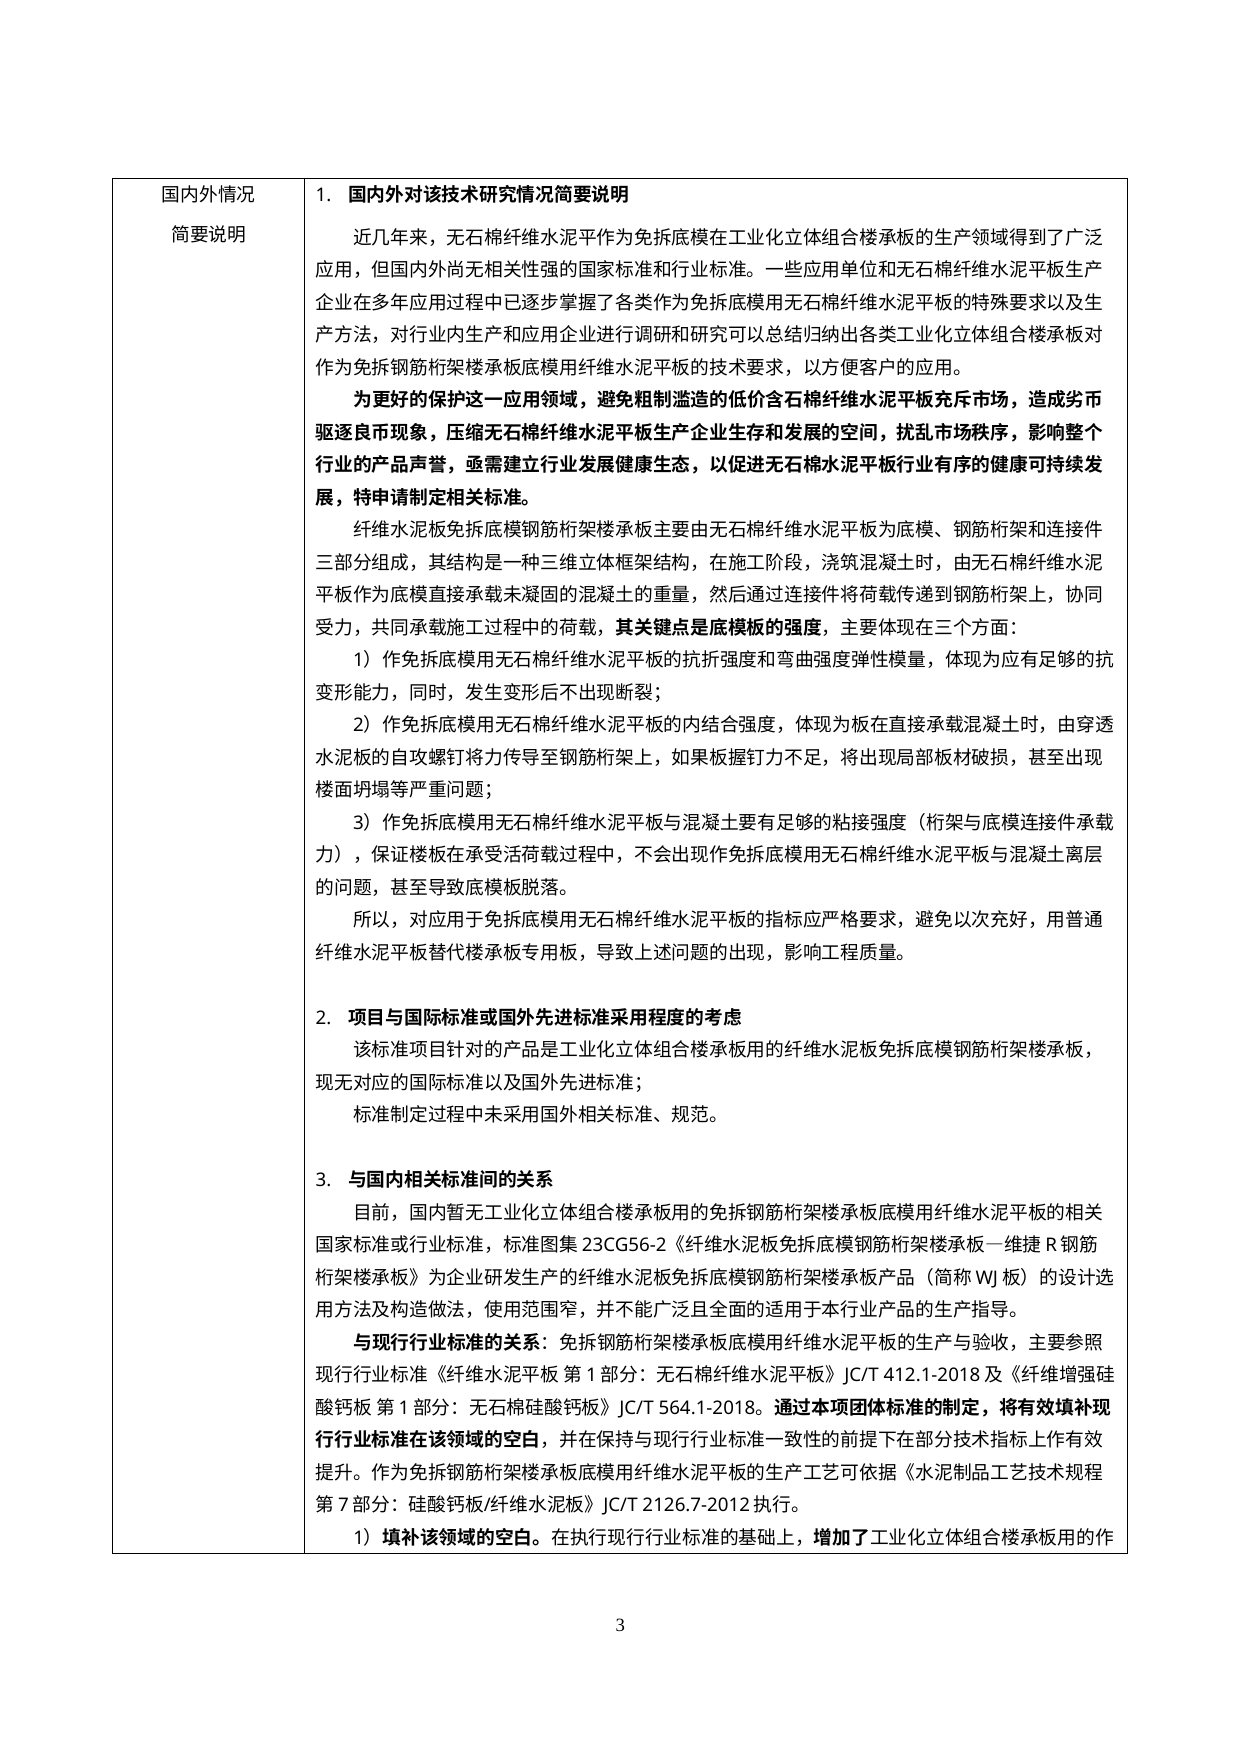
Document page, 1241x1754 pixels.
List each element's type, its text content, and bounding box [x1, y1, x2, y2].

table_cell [305, 179, 1127, 1552]
table_cell 国内外情况 简要说明 [113, 179, 304, 1552]
